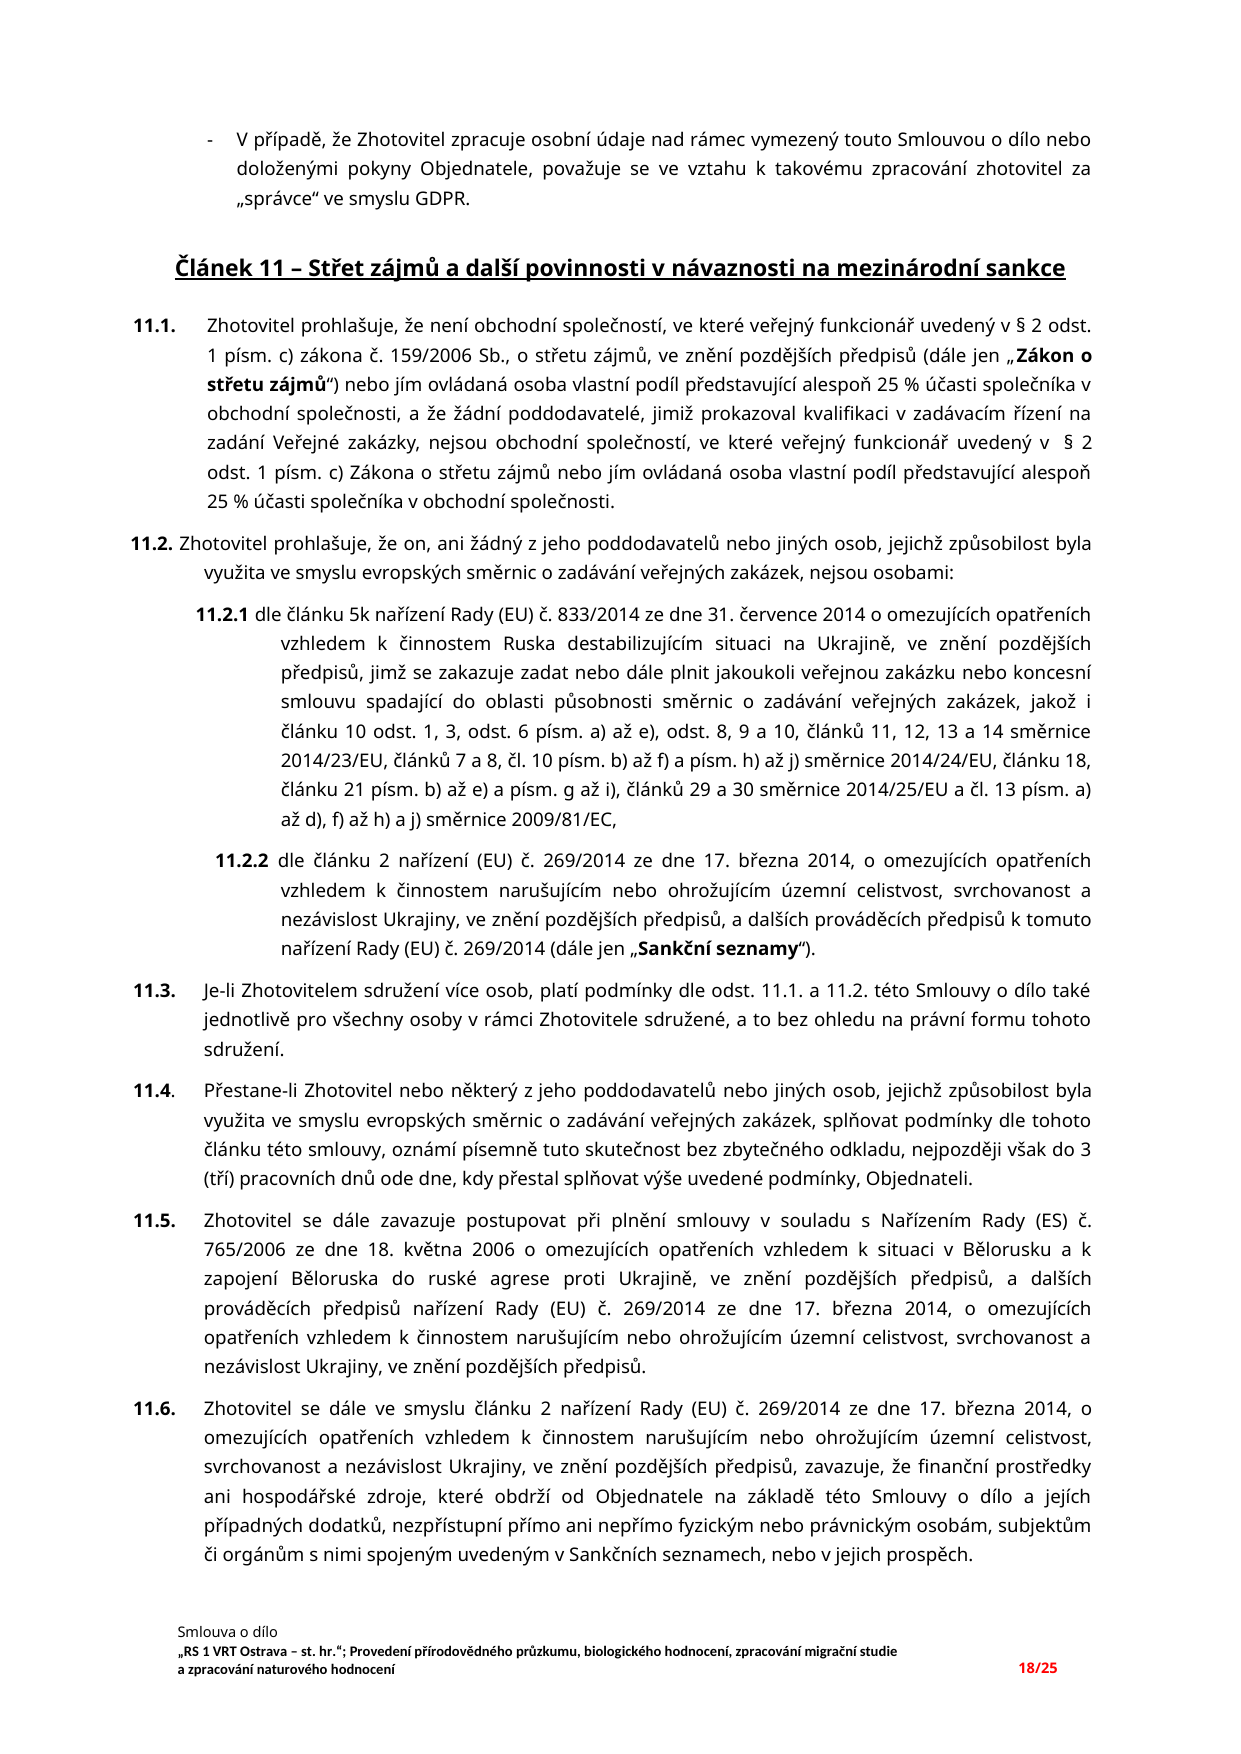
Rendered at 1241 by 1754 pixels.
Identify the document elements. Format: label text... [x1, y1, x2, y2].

text - V případě, že Zhotovitel zpracuje osobní údaje nad rámec vymezený touto Smlouvou o dílo nebo doloženými pokyny Objednatele, považuje se ve vztahu k takovému zpracování zhotovitel za „správce“ ve smyslu GDPR. [207, 126, 1092, 210]
text 11.2.2 dle článku 2 nařízení (EU) č. 269/2014 ze dne 17. března 2014, o omezujících opatřeních vzhledem k činnostem narušujícím nebo ohrožujícím územní celistvost, svrchovanost a nezávislost Ukrajiny, ve znění pozdějších předpisů, a dalších prováděcích předpisů k tomuto nařízení Rady (EU) č. 269/2014 (dále jen „Sankční seznamy“). [148, 848, 1092, 961]
text 11.2. Zhotovitel prohlašuje, že on, ani žádný z jeho poddodavatelů nebo jiných osob, jejichž způsobilost byla využita ve smyslu evropských směrnic o zadávání veřejných zakázek, nejsou osobami: [130, 530, 1092, 585]
text 11.4. Přestane-li Zhotovitel nebo některý z jeho poddodavatelů nebo jiných osob, jejichž způsobilost byla využita ve smyslu evropských směrnic o zadávání veřejných zakázek, splňovat podmínky dle tohoto článku této smlouvy, oznámí písemně tuto skutečnost bez zbytečného odkladu, nejpozději však do 3 (tří) pracovních dnů ode dne, kdy přestal splňovat výše uvedené podmínky, Objednateli. [133, 1078, 1092, 1191]
text 11.3. Je-li Zhotovitelem sdružení více osob, platí podmínky dle odst. 11.1. a 11.2. této Smlouvy o dílo také jednotlivě pro všechny osoby v rámci Zhotovitele sdružené, a to bez ohledu na právní formu tohoto sdružení. [133, 977, 1092, 1061]
subtitle 11.1. Zhotovitel prohlašuje, že není obchodní společností, ve které veřejný funkcionář uvedený v § 2 odst. 1 písm. c) zákona č. 159/2006 Sb., o střetu zájmů, ve znění pozdějších předpisů (dále jen „Zákon o střetu zájmů“) nebo jím ovládaná osoba vlastní podíl představující alespoň 25 % účasti společníka v obchodní společnosti, a že žádní poddodavatelé, jimiž prokazoval kvalifikaci v zadávacím řízení na zadání Veřejné zakázky, nejsou obchodní společností, ve které veřejný funkcionář uvedený v § 2 odst. 1 písm. c) Zákona o střetu zájmů nebo jím ovládaná osoba vlastní podíl představující alespoň 25 % účasti společníka v obchodní společnosti. [133, 313, 1092, 514]
text 11.5. Zhotovitel se dále zavazuje postupovat při plnění smlouvy v souladu s Nařízením Rady (ES) č. 765/2006 ze dne 18. května 2006 o omezujících opatřeních vzhledem k situaci v Bělorusku a k zapojení Běloruska do ruské agrese proti Ukrajině, ve znění pozdějších předpisů, a dalších prováděcích předpisů nařízení Rady (EU) č. 269/2014 ze dne 17. března 2014, o omezujících opatřeních vzhledem k činnostem narušujícím nebo ohrožujícím územní celistvost, svrchovanost a nezávislost Ukrajiny, ve znění pozdějších předpisů. [133, 1207, 1092, 1379]
text Článek 11 – Střet zájmů a další povinnosti v návaznosti na mezinárodní sankce [148, 252, 1092, 283]
text 11.6. Zhotovitel se dále ve smyslu článku 2 nařízení Rady (EU) č. 269/2014 ze dne 17. března 2014, o omezujících opatřeních vzhledem k činnostem narušujícím nebo ohrožujícím územní celistvost, svrchovanost a nezávislost Ukrajiny, ve znění pozdějších předpisů, zavazuje, že finanční prostředky ani hospodářské zdroje, které obdrží od Objednatele na základě této Smlouvy o dílo a jejích případných dodatků, nezpřístupní přímo ani nepřímo fyzickým nebo právnickým osobám, subjektům či orgánům s nimi spojeným uvedeným v Sankčních seznamech, nebo v jejich prospěch. [133, 1395, 1092, 1567]
text 11.2.1 dle článku 5k nařízení Rady (EU) č. 833/2014 ze dne 31. července 2014 o omezujících opatřeních vzhledem k činnostem Ruska destabilizujícím situaci na Ukrajině, ve znění pozdějších předpisů, jimž se zakazuje zadat nebo dále plnit jakoukoli veřejnou zakázku nebo koncesní smlouvu spadající do oblasti působnosti směrnic o zadávání veřejných zakázek, jakož i článku 10 odst. 1, 3, odst. 6 písm. a) až e), odst. 8, 9 a 10, článků 11, 12, 13 a 14 směrnice 2014/23/EU, článků 7 a 8, čl. 10 písm. b) až f) a písm. h) až j) směrnice 2014/24/EU, článku 18, článku 21 písm. b) až e) a písm. g až i), článků 29 a 30 směrnice 2014/25/EU a čl. 13 písm. a) až d), f) až h) a j) směrnice 2009/81/EC, [151, 601, 1092, 831]
